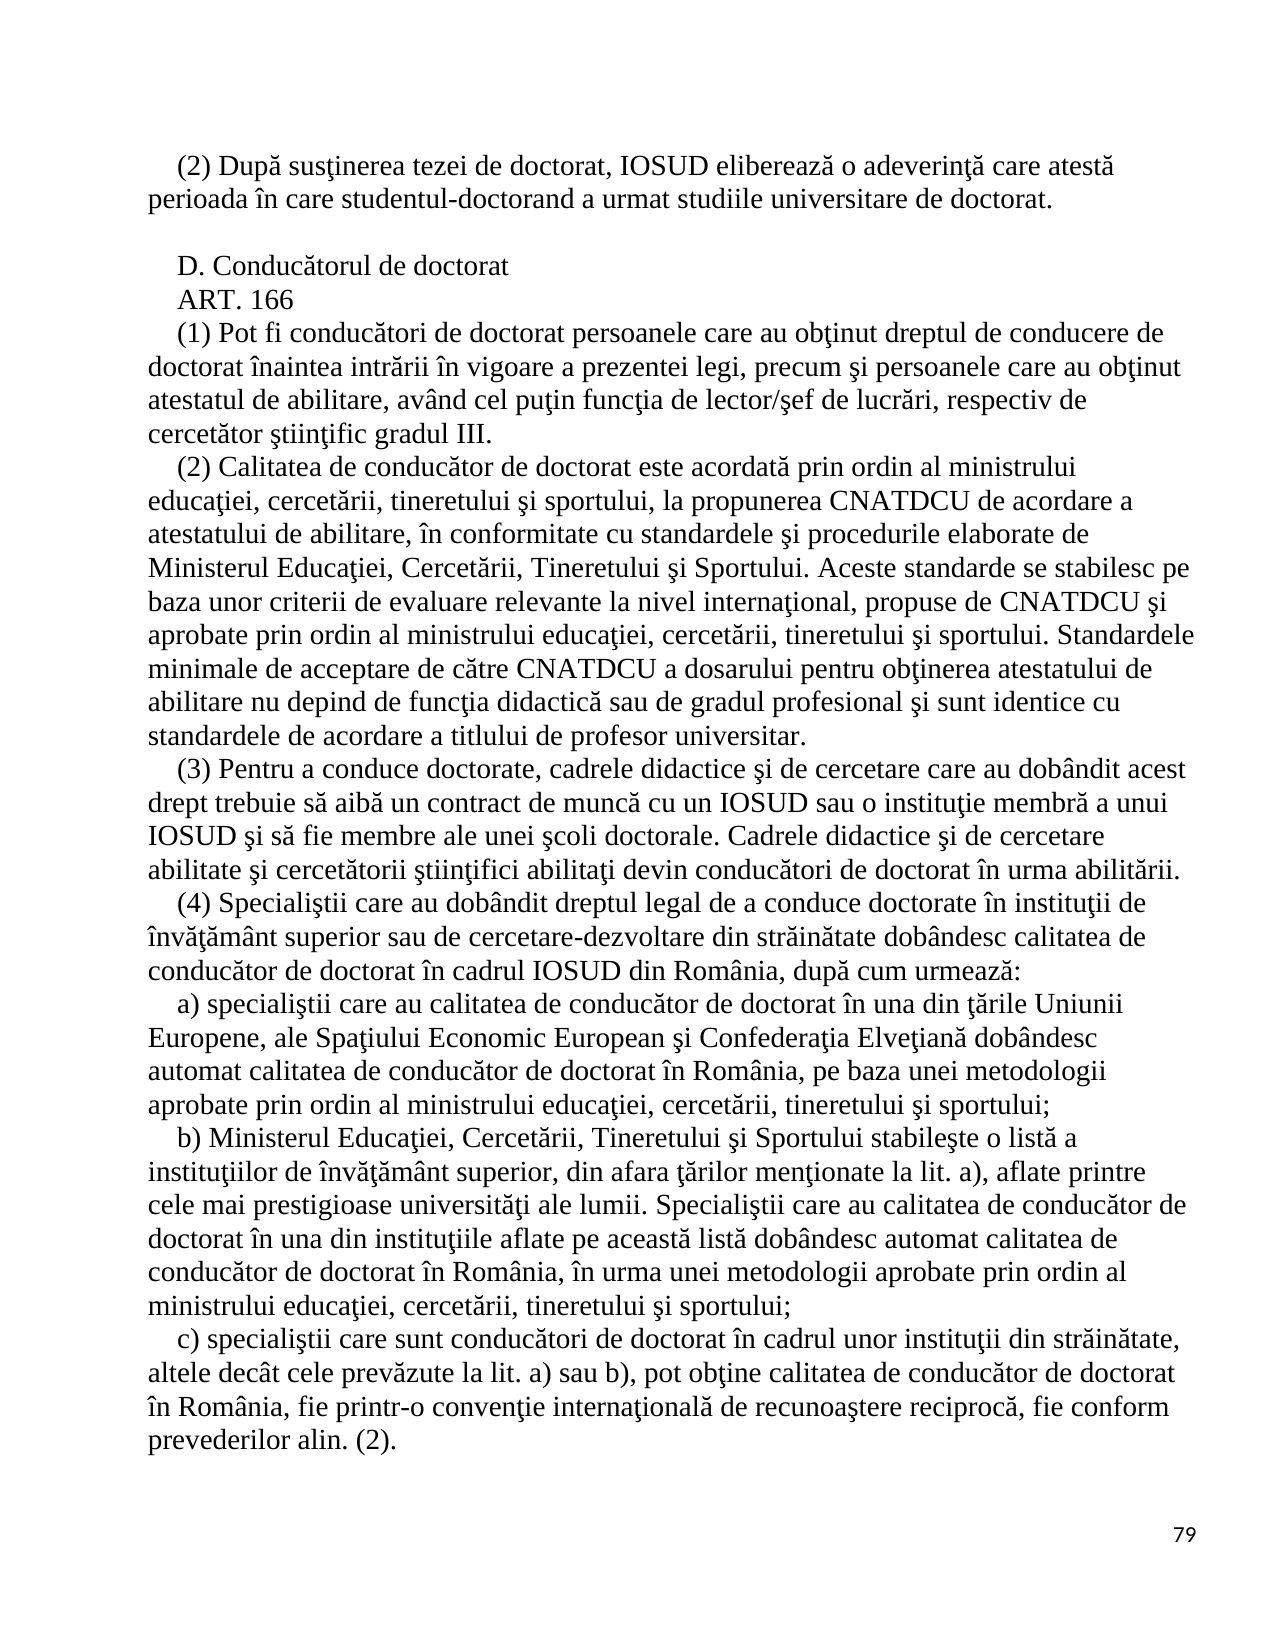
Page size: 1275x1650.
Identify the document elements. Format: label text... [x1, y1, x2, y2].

text (4) Specialiştii care au dobândit dreptul legal de a conduce doctorate în instituţii de învăţământ superior sau de cercetare-dezvoltare din străinătate dobândesc calitatea de conducător de doctorat în cadrul IOSUD din România, după cum urmează: [148, 886, 1196, 986]
text (1) Pot fi conducători de doctorat persoanele care au obţinut dreptul de conducere de doctorat înaintea intrării în vigoare a prezentei legi, precum şi persoanele care au obţinut atestatul de abilitare, având cel puţin funcţia de lector/şef de lucrări, respectiv de cercetător ştiinţific gradul III. [148, 315, 1196, 449]
text (3) Pentru a conduce doctorate, cadrele didactice şi de cercetare care au dobândit acest drept trebuie să aibă un contract de muncă cu un IOSUD sau o instituţie membră a unui IOSUD şi să fie membre ale unei şcoli doctorale. Cadrele didactice şi de cercetare abilitate şi cercetătorii ştiinţifici abilitaţi devin conducători de doctorat în urma abilitării. [148, 751, 1196, 886]
text (2) După susţinerea tezei de doctorat, IOSUD eliberează o adeverinţă care atestă perioada în care studentul-doctorand a urmat studiile universitare de doctorat. [148, 148, 1196, 215]
text D. Conducătorul de doctorat [148, 248, 1196, 282]
text (2) Calitatea de conducător de doctorat este acordată prin ordin al ministrului educaţiei, cercetării, tineretului şi sportului, la propunerea CNATDCU de acordare a atestatului de abilitare, în conformitate cu standardele şi procedurile elaborate de Ministerul Educaţiei, Cercetării, Tineretului şi Sportului. Aceste standarde se stabilesc pe baza unor criterii de evaluare relevante la nivel internaţional, propuse de CNATDCU şi aprobate prin ordin al ministrului educaţiei, cercetării, tineretului şi sportului. Standardele minimale de acceptare de către CNATDCU a dosarului pentru obţinerea atestatului de abilitare nu depind de funcţia didactică sau de gradul profesional şi sunt identice cu standardele de acordare a titlului de profesor universitar. [148, 449, 1196, 751]
text ART. 166 [148, 282, 1196, 315]
text b) Ministerul Educaţiei, Cercetării, Tineretului şi Sportului stabileşte o listă a instituţiilor de învăţământ superior, din afara ţărilor menţionate la lit. a), aflate printre cele mai prestigioase universităţi ale lumii. Specialiştii care au calitatea de conducător de doctorat în una din instituţiile aflate pe această listă dobândesc automat calitatea de conducător de doctorat în România, în urma unei metodologii aprobate prin ordin al ministrului educaţiei, cercetării, tineretului şi sportului; [148, 1120, 1196, 1322]
text c) specialiştii care sunt conducători de doctorat în cadrul unor instituţii din străinătate, altele decât cele prevăzute la lit. a) sau b), pot obţine calitatea de conducător de doctorat în România, fie printr-o convenţie internaţională de recunoaştere reciprocă, fie conform prevederilor alin. (2). [148, 1322, 1196, 1456]
text a) specialiştii care au calitatea de conducător de doctorat în una din ţările Uniunii Europene, ale Spaţiului Economic European şi Confederaţia Elveţiană dobândesc automat calitatea de conducător de doctorat în România, pe baza unei metodologii aprobate prin ordin al ministrului educaţiei, cercetării, tineretului şi sportului; [148, 986, 1196, 1120]
